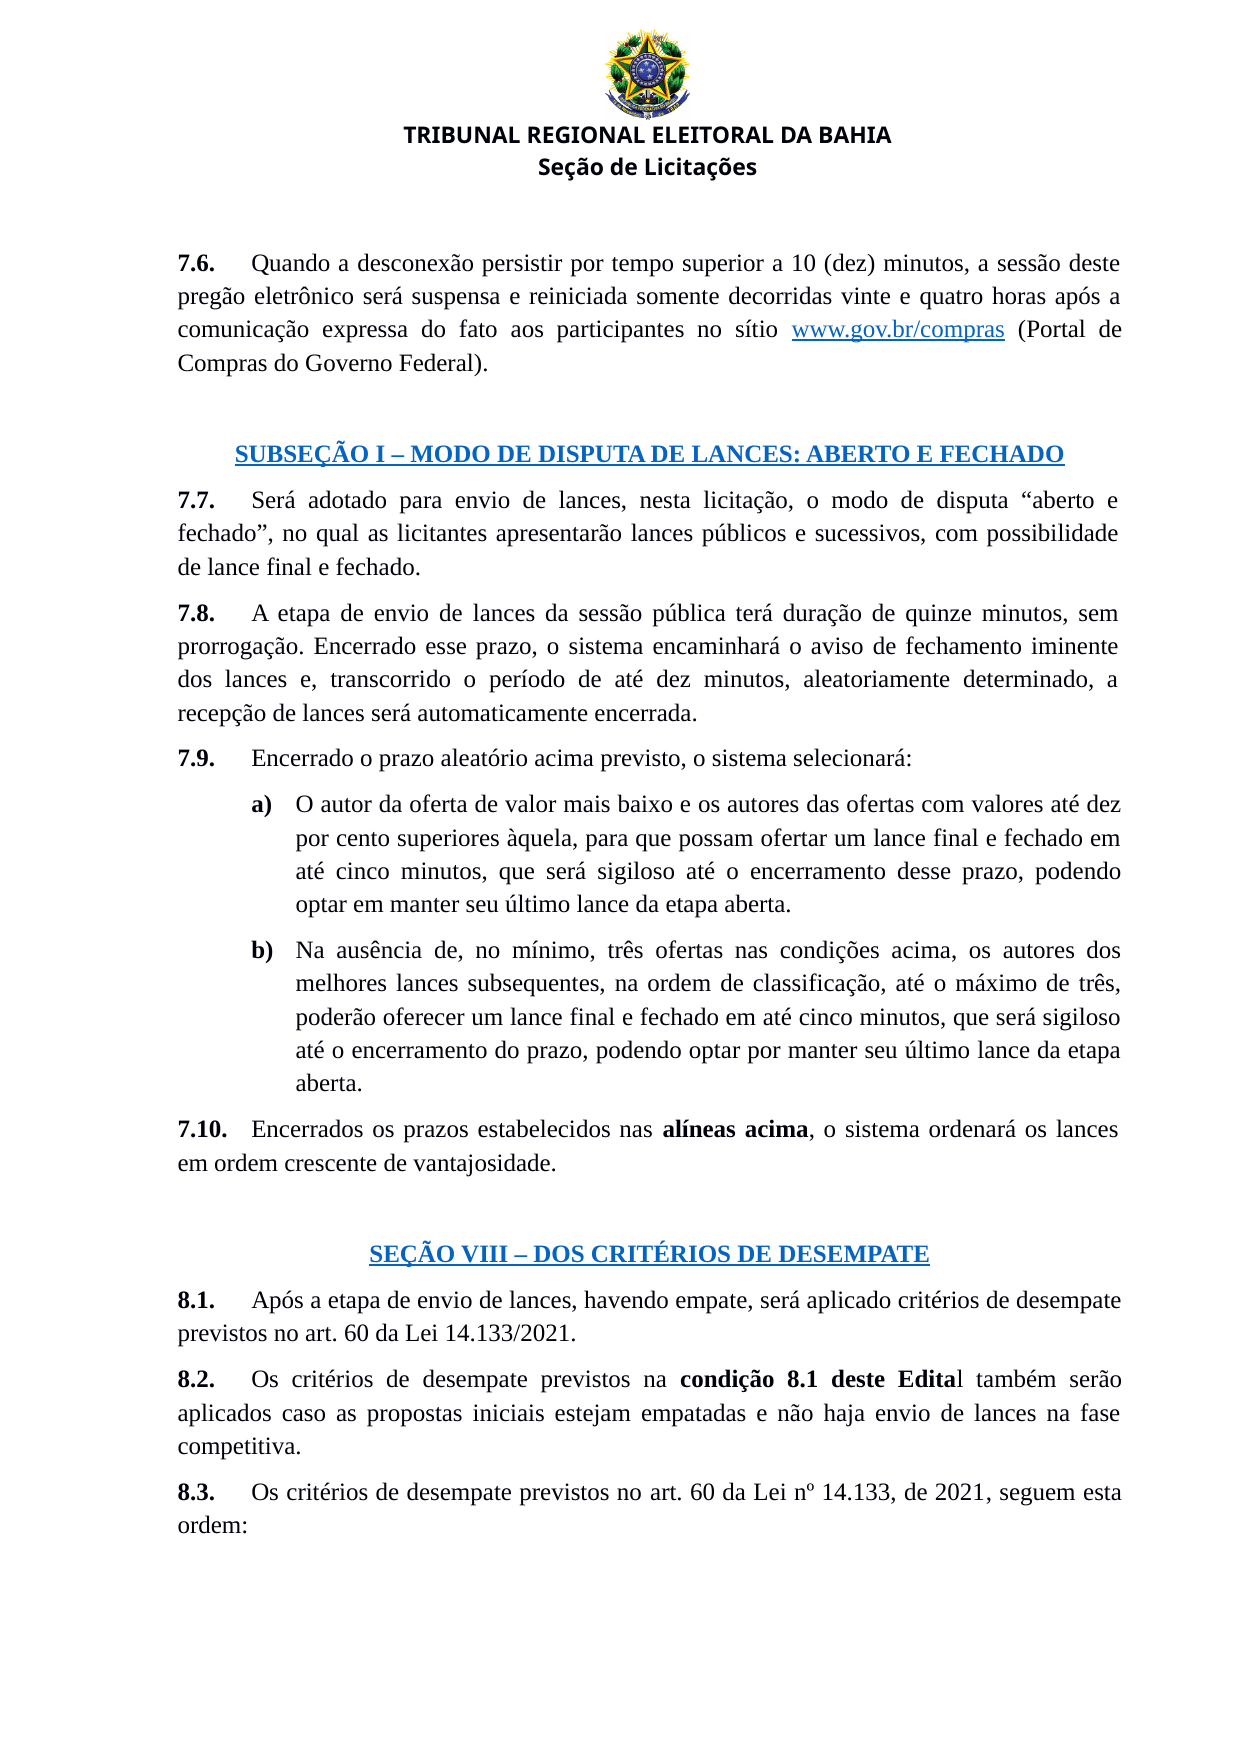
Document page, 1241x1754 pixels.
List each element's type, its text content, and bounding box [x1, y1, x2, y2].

text SEÇÃO VIII – DOS CRITÉRIOS DE DESEMPATE [177, 1236, 1122, 1269]
list O autor da oferta de valor mais baixo e os autores das ofertas com valores até dez por cento superiores àquela, para que possam ofertar um lance final e fechado em até cinco minutos, que será sigiloso até o encerramento desse prazo, podendo optar em manter seu último lance da etapa aberta. [251, 786, 1122, 919]
text 8.2. Os critérios de desempate previstos na condição 8.1 deste Edital também serão aplicados caso as propostas iniciais estejam empatadas e não haja envio de lances na fase competitiva. [177, 1361, 1122, 1461]
list Na ausência de, no mínimo, três ofertas nas condições acima, os autores dos melhores lances subsequentes, na ordem de classificação, até o máximo de três, poderão oferecer um lance final e fechado em até cinco minutos, que será sigiloso até o encerramento do prazo, podendo optar por manter seu último lance da etapa aberta. [251, 932, 1122, 1098]
text 7.9. Encerrado o prazo aleatório acima previsto, o sistema selecionará: [177, 740, 1119, 773]
text 7.8. A etapa de envio de lances da sessão pública terá duração de quinze minutos, sem prorrogação. Encerrado esse prazo, o sistema encaminhará o aviso de fechamento iminente dos lances e, transcorrido o período de até dez minutos, aleatoriamente determinado, a recepção de lances será automaticamente encerrada. [177, 594, 1119, 728]
text SUBSEÇÃO I – MODO DE DISPUTA DE LANCES: ABERTO E FECHADO [177, 436, 1122, 469]
text 8.1. Após a etapa de envio de lances, havendo empate, será aplicado critérios de desempate previstos no art. 60 da Lei 14.133/2021. [177, 1282, 1122, 1348]
text 7.10. Encerrados os prazos estabelecidos nas alíneas acima, o sistema ordenará os lances em ordem crescente de vantajosidade. [177, 1111, 1119, 1178]
text 7.6. Quando a desconexão persistir por tempo superior a 10 (dez) minutos, a sessão deste pregão eletrônico será suspensa e reiniciada somente decorridas vinte e quatro horas após a comunicação expressa do fato aos participantes no sítio www.gov.br/compras (Portal de Compras do Governo Federal). [177, 244, 1122, 378]
text 8.3. Os critérios de desempate previstos no art. 60 da Lei nº 14.133, de 2021, seguem esta ordem: [177, 1473, 1122, 1540]
text 7.7. Será adotado para envio de lances, nesta licitação, o modo de disputa “aberto e fechado”, no qual as licitantes apresentarão lances públicos e sucessivos, com possibilidade de lance final e fechado. [177, 482, 1119, 582]
